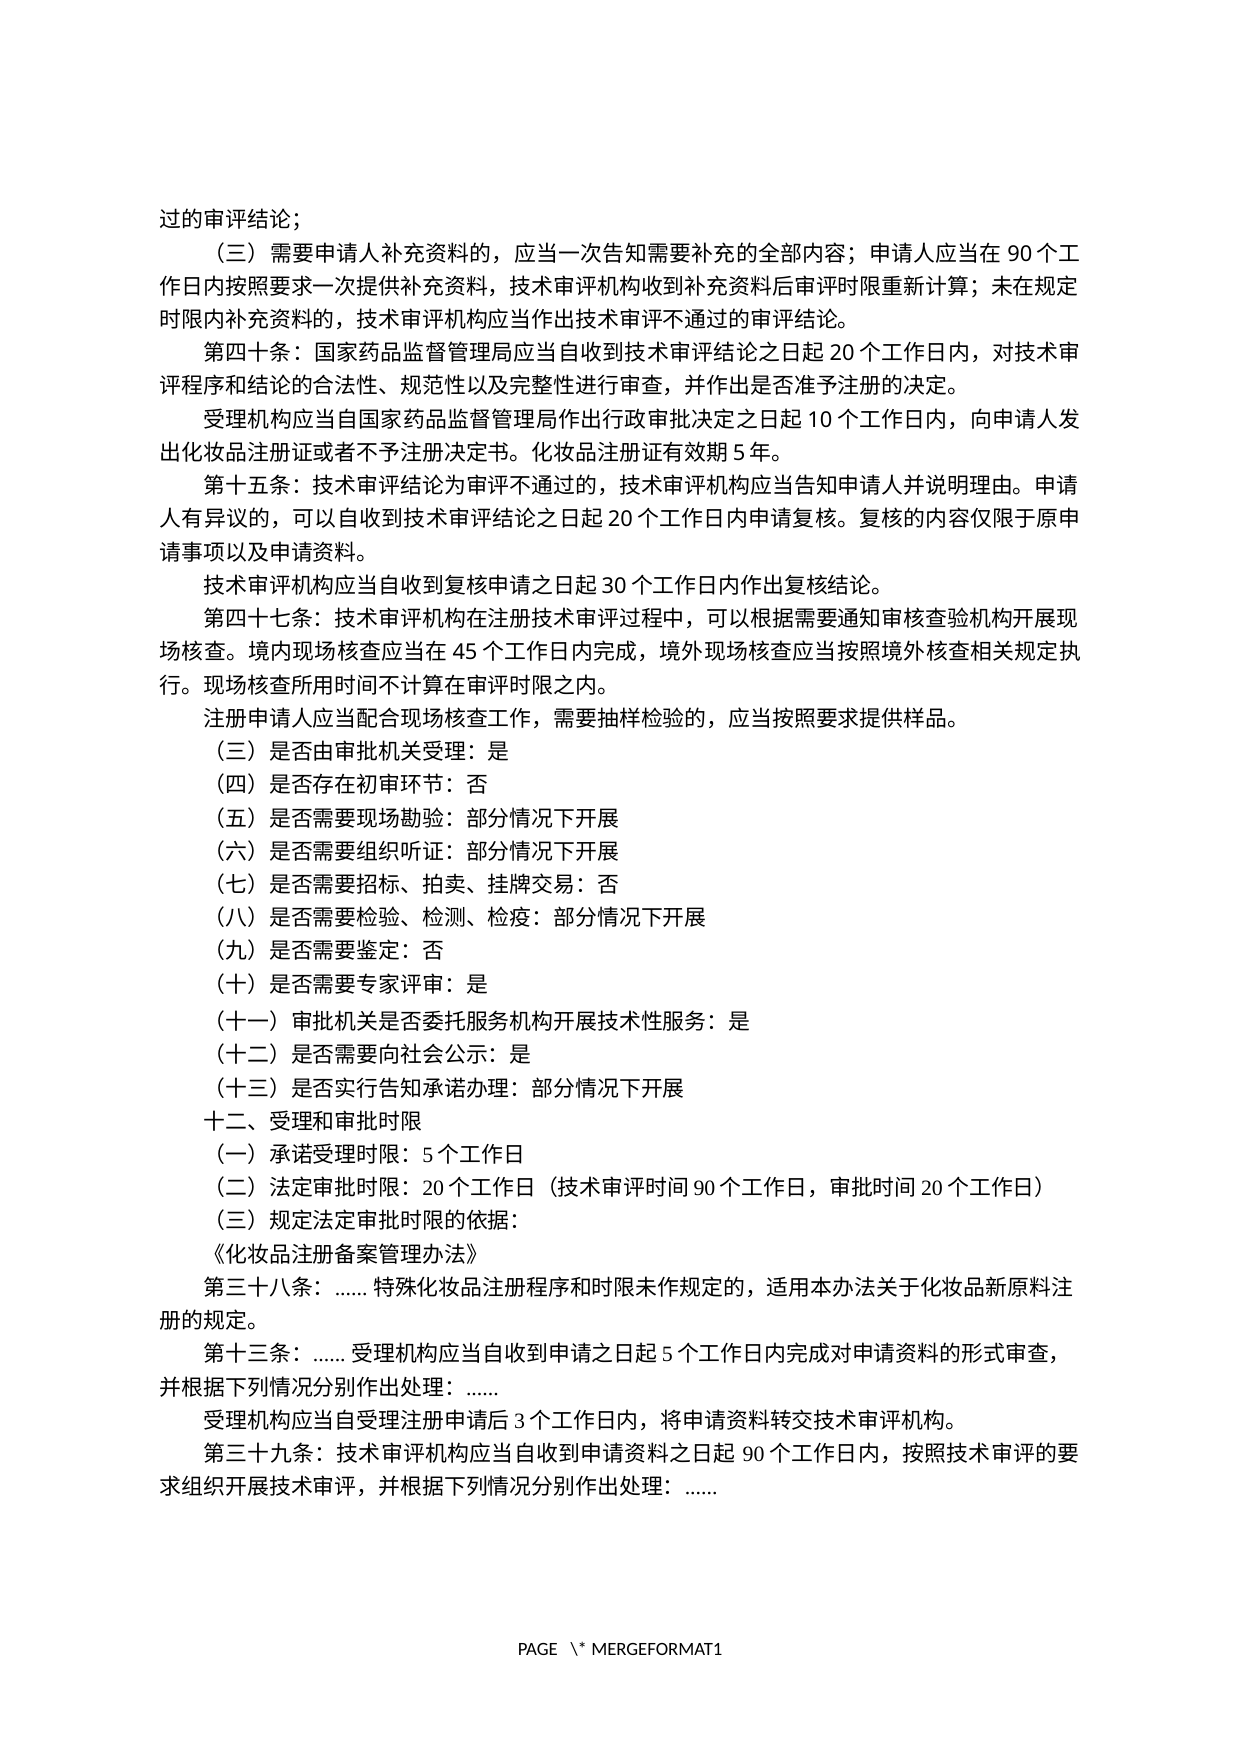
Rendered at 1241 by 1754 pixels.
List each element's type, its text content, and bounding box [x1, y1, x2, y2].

text （四）是否存在初审环节：否 [159, 767, 1081, 800]
text （九）是否需要鉴定：否 [159, 933, 1081, 966]
text （五）是否需要现场勘验：部分情况下开展 [159, 800, 1081, 833]
text 受理机构应当自国家药品监督管理局作出行政审批决定之日起10个工作日内，向申请人发出化妆品注册证或者不予注册决定书。化妆品注册证有效期5年。 [159, 401, 1081, 467]
text （三）需要申请人补充资料的，应当一次告知需要补充的全部内容；申请人应当在90个工作日内按照要求一次提供补充资料，技术审评机构收到补充资料后审评时限重新计算；未在规定时限内补充资料的，技术审评机构应当作出技术审评不通过的审评结论。 [159, 235, 1081, 334]
text （十二）是否需要向社会公示：是 [159, 1037, 1081, 1070]
text 受理机构应当自受理注册申请后3个工作日内，将申请资料转交技术审评机构。 [159, 1402, 1081, 1435]
text 《化妆品注册备案管理办法》 [159, 1236, 1081, 1269]
text 第十五条：技术审评结论为审评不通过的，技术审评机构应当告知申请人并说明理由。申请人有异议的，可以自收到技术审评结论之日起20个工作日内申请复核。复核的内容仅限于原申请事项以及申请资料。 [159, 467, 1081, 567]
text 注册申请人应当配合现场核查工作，需要抽样检验的，应当按照要求提供样品。 [159, 700, 1081, 733]
text （十一）审批机关是否委托服务机构开展技术性服务：是 [159, 999, 1081, 1037]
text 第四十七条：技术审评机构在注册技术审评过程中，可以根据需要通知审核查验机构开展现场核查。境内现场核查应当在45个工作日内完成，境外现场核查应当按照境外核查相关规定执行。现场核查所用时间不计算在审评时限之内。 [159, 600, 1081, 700]
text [159, 202, 1081, 235]
text 第三十九条：技术审评机构应当自收到申请资料之日起90个工作日内，按照技术审评的要求组织开展技术审评，并根据下列情况分别作出处理：...... [159, 1435, 1081, 1502]
text （六）是否需要组织听证：部分情况下开展 [159, 833, 1081, 866]
text 十二、受理和审批时限 [159, 1103, 1081, 1136]
text （八）是否需要检验、检测、检疫：部分情况下开展 [159, 899, 1081, 933]
text 第三十八条：...... 特殊化妆品注册程序和时限未作规定的，适用本办法关于化妆品新原料注册的规定。 [159, 1269, 1081, 1336]
text （七）是否需要招标、拍卖、挂牌交易：否 [159, 866, 1081, 899]
text 第十三条：...... 受理机构应当自收到申请之日起5个工作日内完成对申请资料的形式审查，并根据下列情况分别作出处理：...... [159, 1336, 1081, 1402]
text （三）规定法定审批时限的依据： [159, 1203, 1081, 1236]
text （十三）是否实行告知承诺办理：部分情况下开展 [159, 1070, 1081, 1103]
text （一）承诺受理时限：5个工作日 [159, 1136, 1081, 1169]
text 技术审评机构应当自收到复核申请之日起30个工作日内作出复核结论。 [159, 567, 1081, 600]
text （二）法定审批时限：20个工作日（技术审评时间90个工作日，审批时间20个工作日） [159, 1169, 1081, 1203]
text （十）是否需要专家评审：是 [159, 966, 1081, 999]
text （三）是否由审批机关受理：是 [159, 733, 1081, 767]
text 第四十条：国家药品监督管理局应当自收到技术审评结论之日起20个工作日内，对技术审评程序和结论的合法性、规范性以及完整性进行审查，并作出是否准予注册的决定。 [159, 334, 1081, 401]
